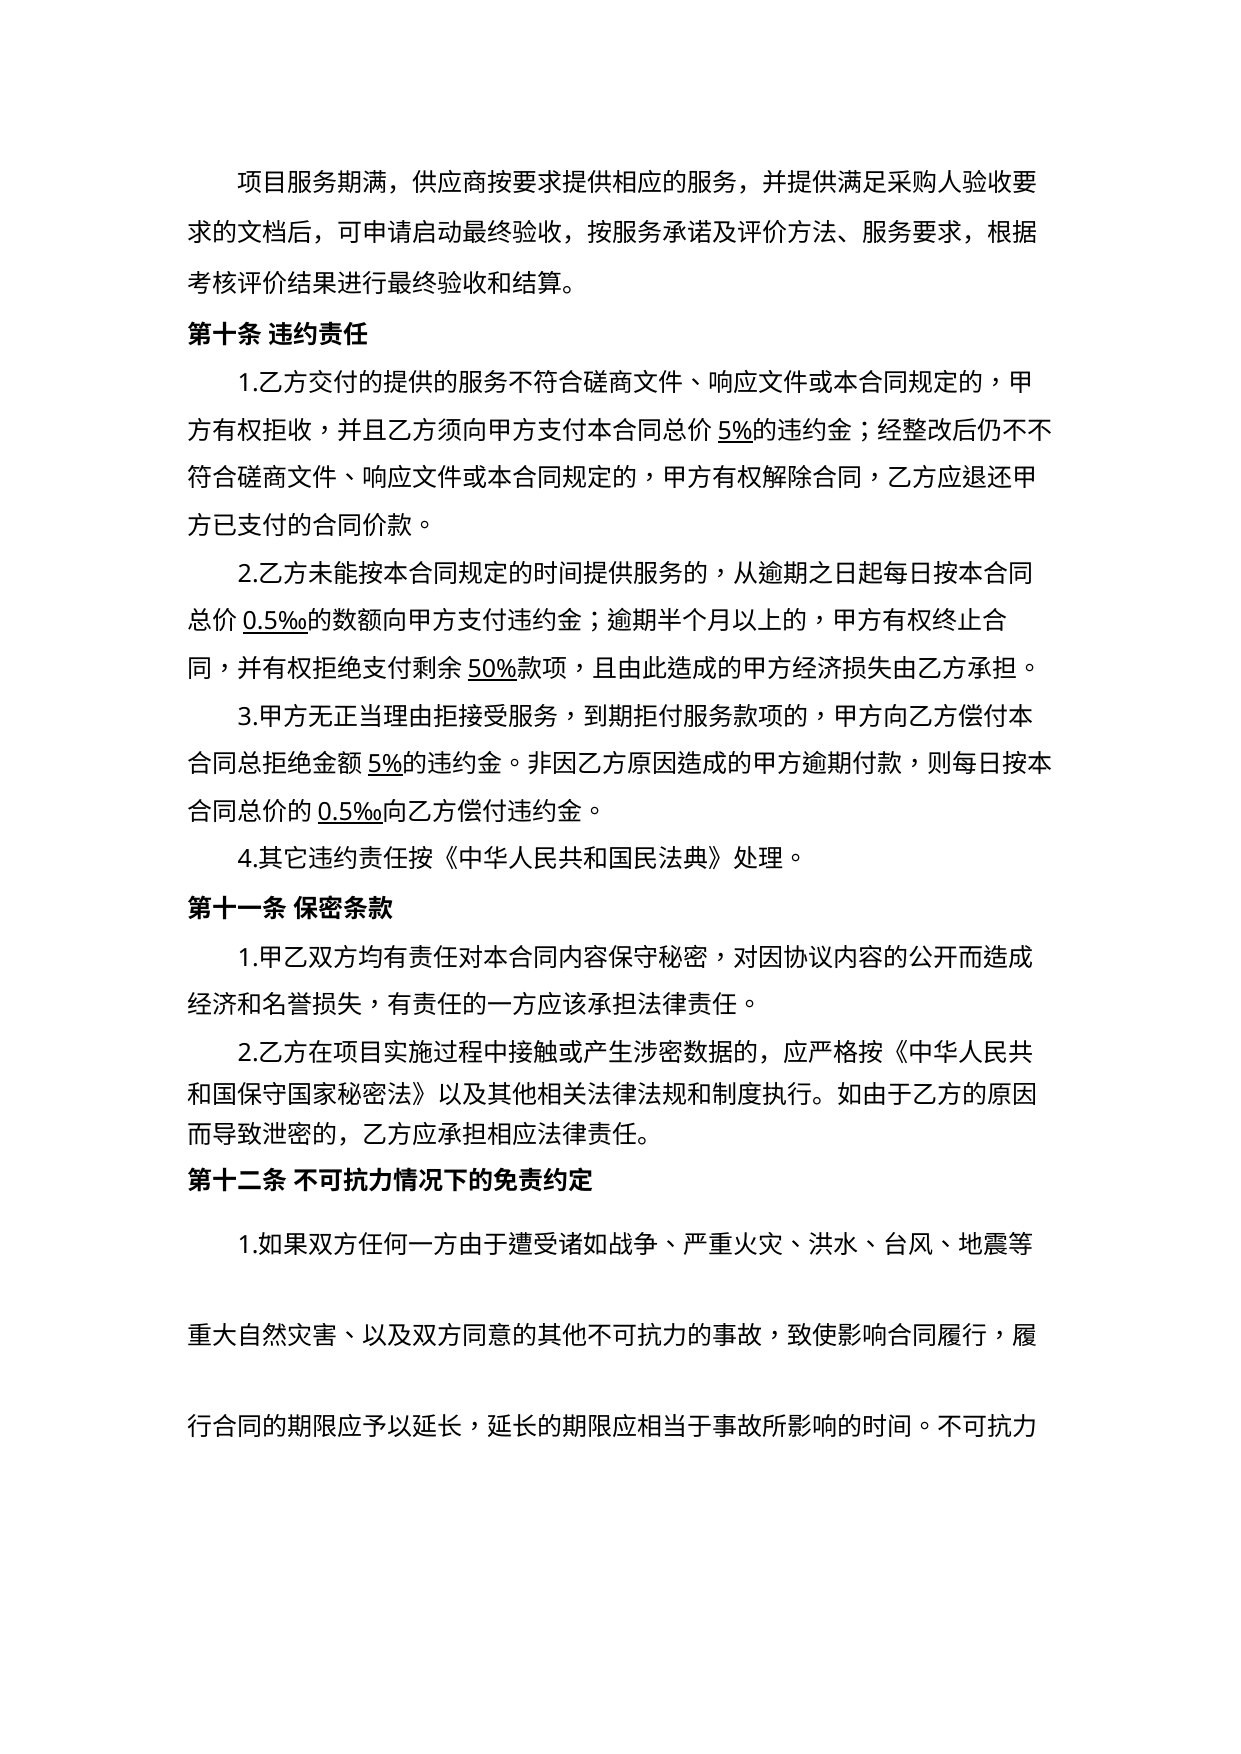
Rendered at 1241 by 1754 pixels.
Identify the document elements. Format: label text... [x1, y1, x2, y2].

text 2.乙方未能按本合同规定的时间提供服务的，从逾期之日起每日按本合同总价0.5‰的数额向甲方支付违约金；逾期半个月以上的，甲方有权终止合同，并有权拒绝支付剩余50%款项，且由此造成的甲方经济损失由乙方承担。 [187, 555, 1053, 684]
text 4.其它违约责任按《中华人民共和国民法典》处理。 [187, 841, 1053, 875]
text 第十一条 保密条款 [187, 888, 1053, 925]
text 项目服务期满，供应商按要求提供相应的服务，并提供满足采购人验收要求的文档后，可申请启动最终验收，按服务承诺及评价方法、服务要求，根据考核评价结果进行最终验收和结算。 [187, 162, 1053, 300]
text 第十二条 不可抗力情况下的免责约定 [187, 1160, 1053, 1197]
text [187, 1211, 1053, 1458]
text 3.甲方无正当理由拒接受服务，到期拒付服务款项的，甲方向乙方偿付本合同总拒绝金额5%的违约金。非因乙方原因造成的甲方逾期付款，则每日按本合同总价的0.5‰向乙方偿付违约金。 [187, 698, 1053, 827]
text 2.乙方在项目实施过程中接触或产生涉密数据的，应严格按《中华人民共和国保守国家秘密法》以及其他相关法律法规和制度执行。如由于乙方的原因而导致泄密的，乙方应承担相应法律责任。 [187, 1034, 1053, 1149]
text 1.甲乙双方均有责任对本合同内容保守秘密，对因协议内容的公开而造成经济和名誉损失，有责任的一方应该承担法律责任。 [187, 939, 1053, 1021]
text 第十条 违约责任 [187, 314, 1053, 350]
text 1.乙方交付的提供的服务不符合磋商文件、响应文件或本合同规定的，甲方有权拒收，并且乙方须向甲方支付本合同总价5%的违约金；经整改后仍不不符合磋商文件、响应文件或本合同规定的，甲方有权解除合同，乙方应退还甲方已支付的合同价款。 [187, 365, 1053, 542]
